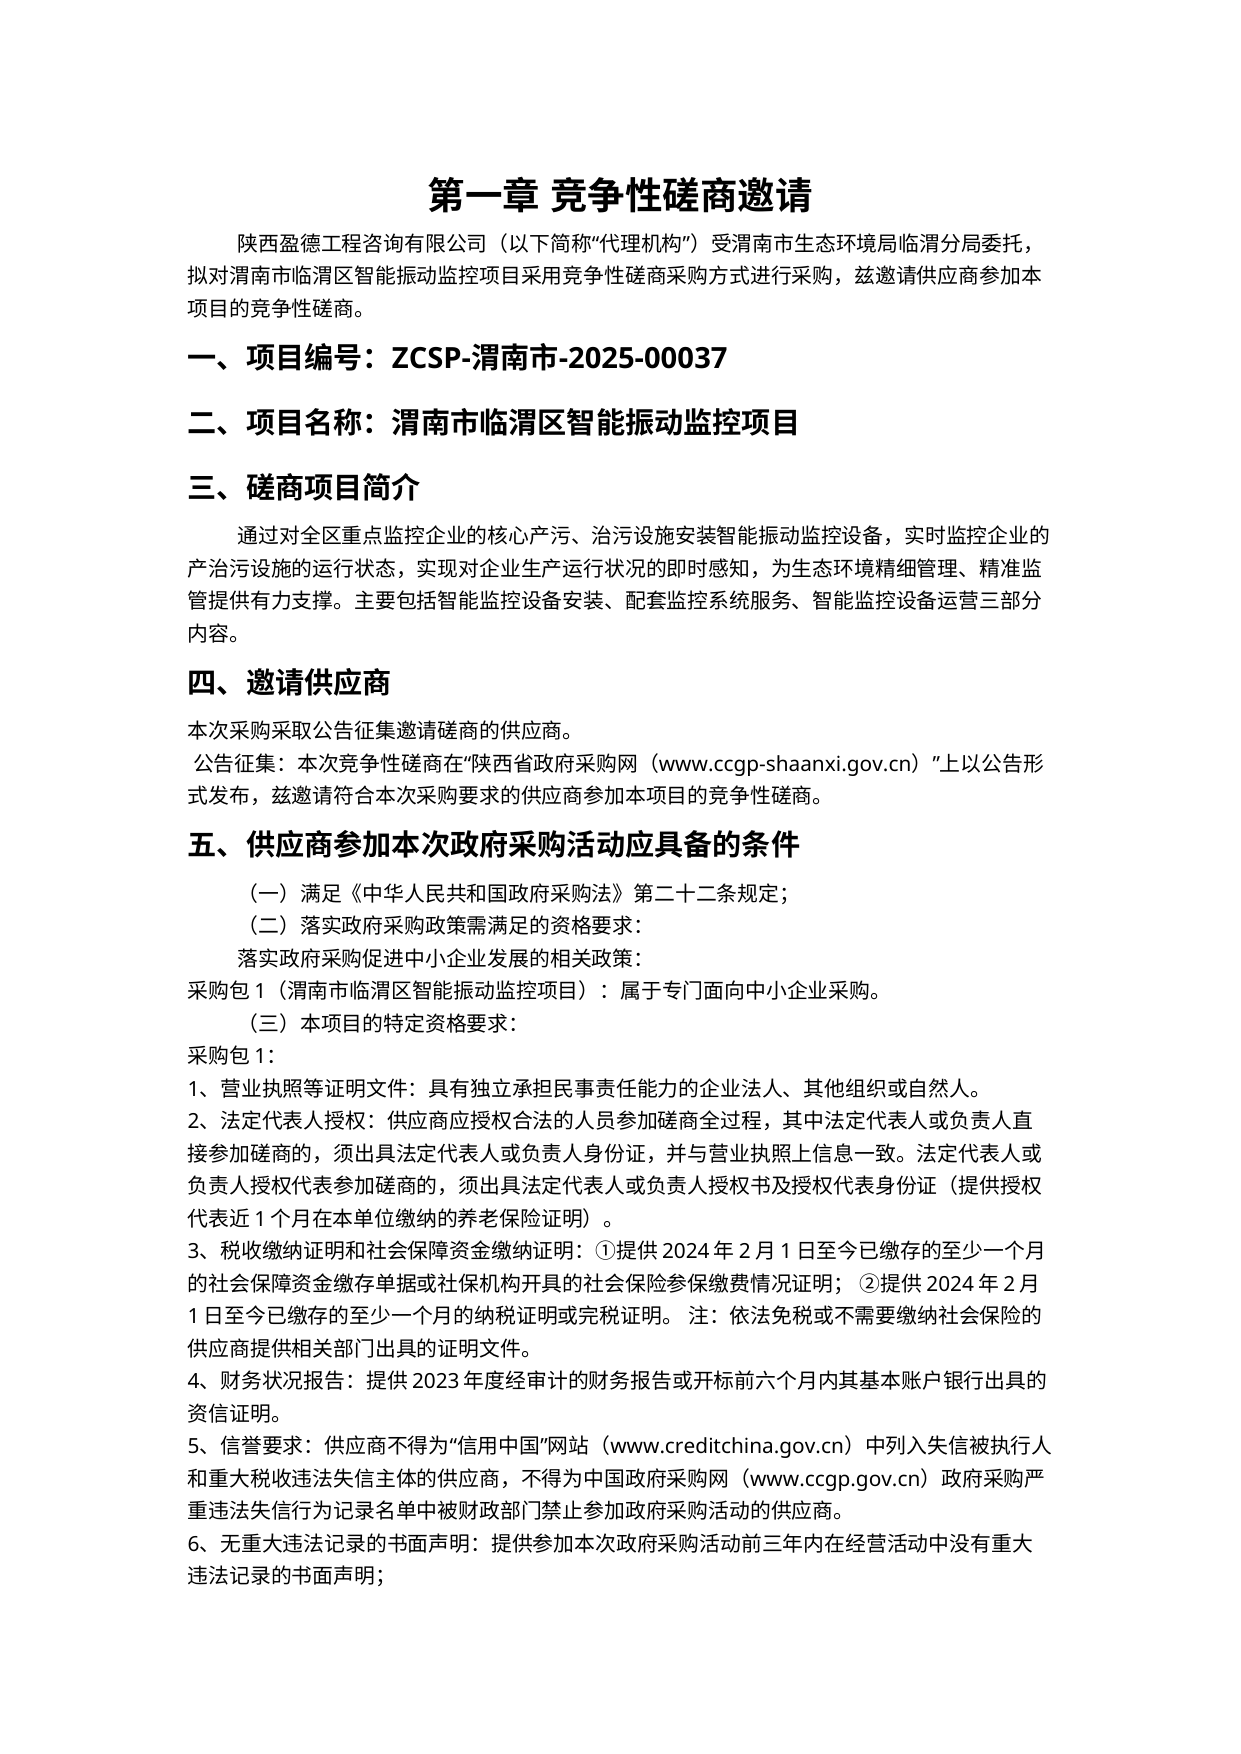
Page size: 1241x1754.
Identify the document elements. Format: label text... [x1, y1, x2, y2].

text 5、信誉要求：供应商不得为“信用中国”网站（www.creditchina.gov.cn）中列入失信被执行人和重大税收违法失信主体的供应商，不得为中国政府采购网（www.ccgp.gov.cn）政府采购严重违法失信行为记录名单中被财政部门禁止参加政府采购活动的供应商。 [187, 1429, 1053, 1527]
text 1、营业执照等证明文件：具有独立承担民事责任能力的企业法人、其他组织或自然人。 [187, 1072, 1053, 1104]
text （二）落实政府采购政策需满足的资格要求： [187, 909, 1053, 942]
text 一、项目编号：ZCSP-渭南市-2025-00037 [187, 324, 1053, 389]
text 落实政府采购促进中小企业发展的相关政策： [187, 942, 1053, 974]
text （三）本项目的特定资格要求： [187, 1007, 1053, 1039]
text 通过对全区重点监控企业的核心产污、治污设施安装智能振动监控设备，实时监控企业的产治污设施的运行状态，实现对企业生产运行状况的即时感知，为生态环境精细管理、精准监管提供有力支撑。主要包括智能监控设备安装、配套监控系统服务、智能监控设备运营三部分内容。 [187, 519, 1053, 649]
text 本次采购采取公告征集邀请磋商的供应商。 [187, 714, 1053, 747]
text 陕西盈德工程咨询有限公司（以下简称“代理机构”）受渭南市生态环境局临渭分局委托，拟对渭南市临渭区智能振动监控项目采用竞争性磋商采购方式进行采购，兹邀请供应商参加本项目的竞争性磋商。 [187, 227, 1053, 324]
text 公告征集：本次竞争性磋商在“陕西省政府采购网（www.ccgp-shaanxi.gov.cn）”上以公告形式发布，兹邀请符合本次采购要求的供应商参加本项目的竞争性磋商。 [187, 747, 1053, 812]
text 第一章 竞争性磋商邀请 [187, 162, 1053, 227]
text 3、税收缴纳证明和社会保障资金缴纳证明：①提供2024年2月1日至今已缴存的至少一个月的社会保障资金缴存单据或社保机构开具的社会保险参保缴费情况证明； ②提供2024年2月1日至今已缴存的至少一个月的纳税证明或完税证明。 注：依法免税或不需要缴纳社会保险的供应商提供相关部门出具的证明文件。 [187, 1234, 1053, 1364]
text 6、无重大违法记录的书面声明：提供参加本次政府采购活动前三年内在经营活动中没有重大违法记录的书面声明； [187, 1527, 1053, 1592]
text 采购包1： [187, 1039, 1053, 1072]
text 2、法定代表人授权：供应商应授权合法的人员参加磋商全过程，其中法定代表人或负责人直接参加磋商的，须出具法定代表人或负责人身份证，并与营业执照上信息一致。法定代表人或负责人授权代表参加磋商的，须出具法定代表人或负责人授权书及授权代表身份证（提供授权代表近1个月在本单位缴纳的养老保险证明）。 [187, 1104, 1053, 1234]
text 4、财务状况报告：提供2023年度经审计的财务报告或开标前六个月内其基本账户银行出具的资信证明。 [187, 1364, 1053, 1429]
text 五、供应商参加本次政府采购活动应具备的条件 [187, 812, 1053, 877]
text 二、项目名称：渭南市临渭区智能振动监控项目 [187, 389, 1053, 454]
text （一）满足《中华人民共和国政府采购法》第二十二条规定； [187, 877, 1053, 909]
text 四、邀请供应商 [187, 649, 1053, 714]
text 三、磋商项目简介 [187, 454, 1053, 519]
text 采购包1（渭南市临渭区智能振动监控项目）：属于专门面向中小企业采购。 [187, 974, 1053, 1007]
